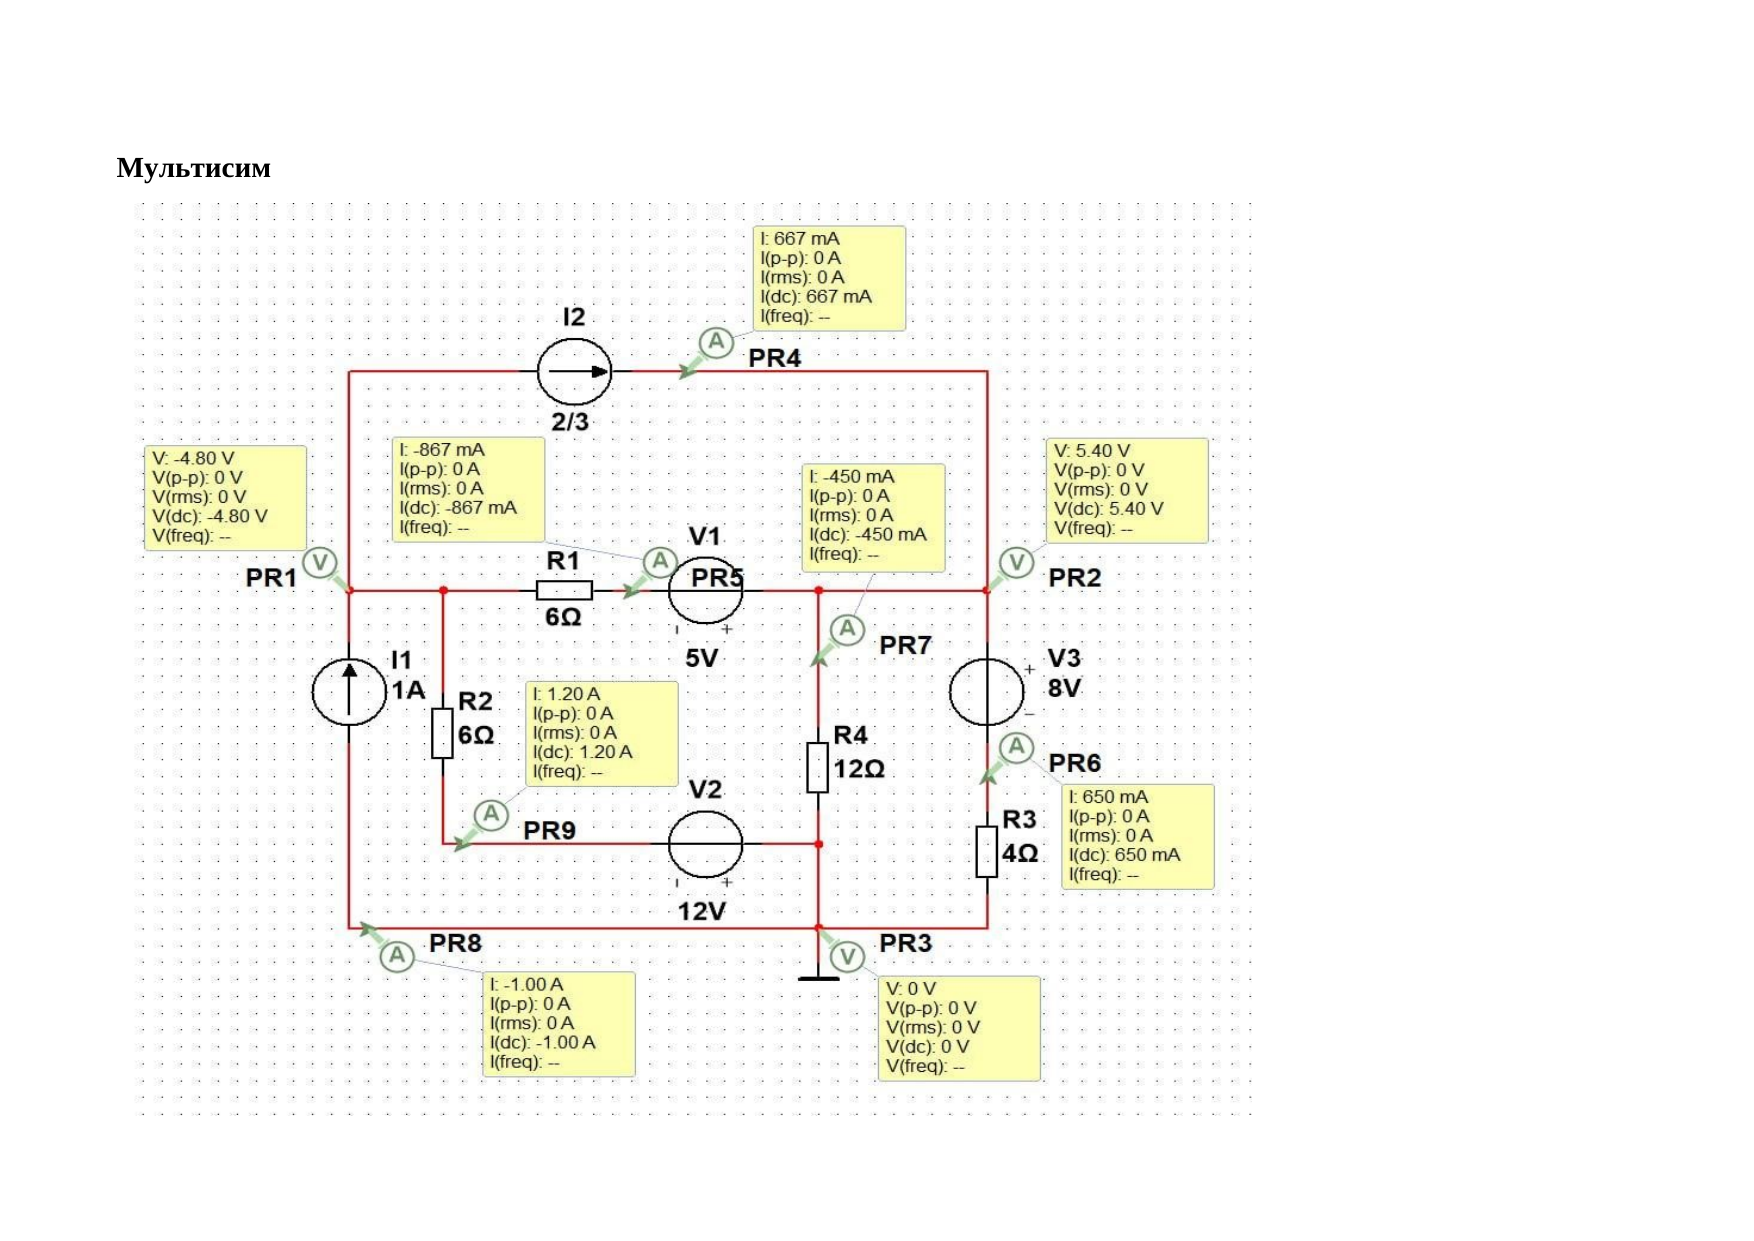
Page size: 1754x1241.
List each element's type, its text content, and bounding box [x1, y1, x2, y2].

subtitle Мультисим [116, 150, 1604, 183]
picture [125, 203, 1252, 1116]
